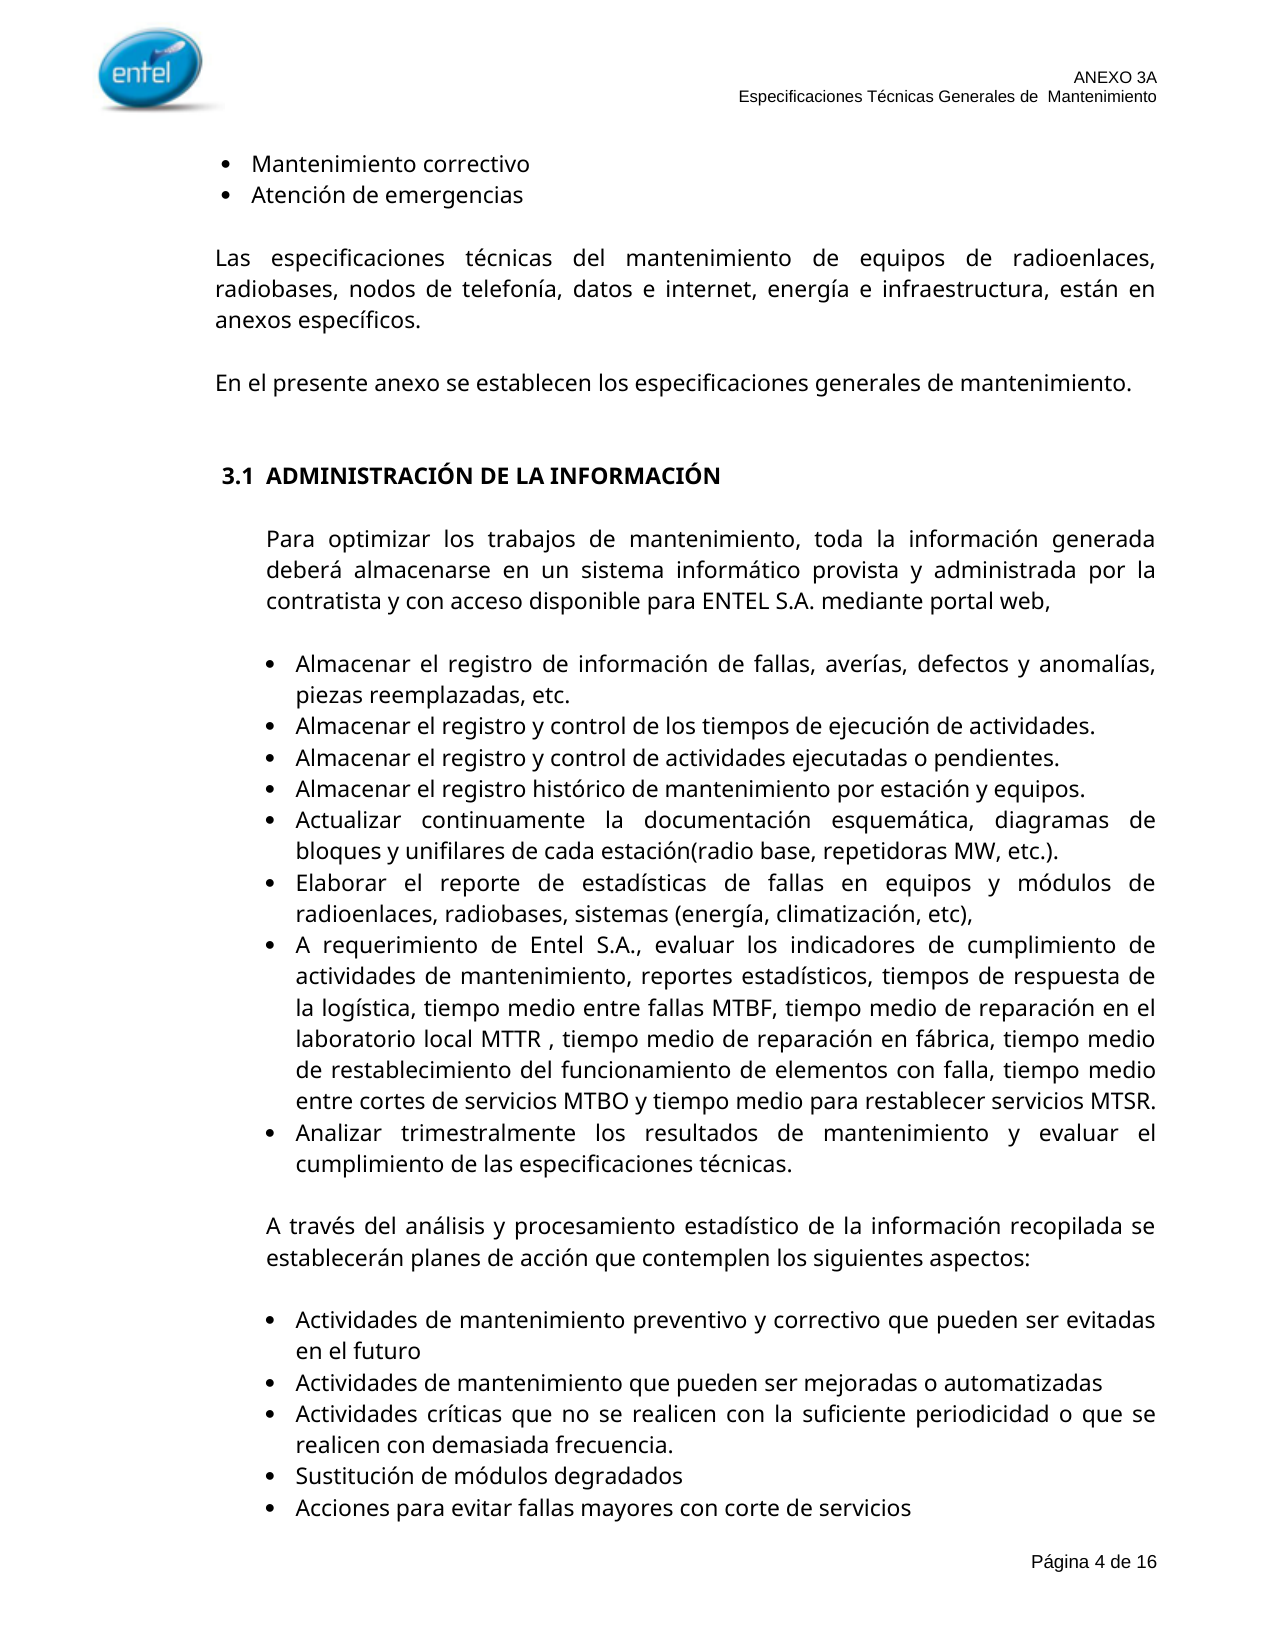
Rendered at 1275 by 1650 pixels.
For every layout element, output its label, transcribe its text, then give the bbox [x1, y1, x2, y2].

text A través del análisis y procesamiento estadístico de la información recopilada se establecerán planes de acción que contemplen los siguientes aspectos: [266, 1210, 1157, 1273]
list Almacenar el registro y control de los tiempos de ejecución de actividades. [266, 710, 1157, 741]
list Almacenar el registro histórico de mantenimiento por estación y equipos. [266, 773, 1157, 804]
picture [82, 21, 225, 119]
list A requerimiento de Entel S.A., evaluar los indicadores de cumplimiento de actividades de mantenimiento, reportes estadísticos, tiempos de respuesta de la logística, tiempo medio entre fallas MTBF, tiempo medio de reparación en el laboratorio local MTTR , tiempo medio de reparación en fábrica, tiempo medio de restablecimiento del funcionamiento de elementos con falla, tiempo medio entre cortes de servicios MTBO y tiempo medio para restablecer servicios MTSR. [266, 929, 1157, 1116]
list Atención de emergencias [222, 179, 1157, 210]
text Las especificaciones técnicas del mantenimiento de equipos de radioenlaces, radiobases, nodos de telefonía, datos e internet, energía e infraestructura, están en anexos específicos. [215, 241, 1157, 335]
list Sustitución de módulos degradados [266, 1460, 1157, 1491]
list Actividades de mantenimiento que pueden ser mejoradas o automatizadas [266, 1366, 1157, 1398]
list Elaborar el reporte de estadísticas de fallas en equipos y módulos de radioenlaces, radiobases, sistemas (energía, climatización, etc), [266, 866, 1157, 929]
list Almacenar el registro y control de actividades ejecutadas o pendientes. [266, 741, 1157, 773]
list Almacenar el registro de información de fallas, averías, defectos y anomalías, piezas reemplazadas, etc. [266, 648, 1157, 710]
list Actividades de mantenimiento preventivo y correctivo que pueden ser evitadas en el futuro [266, 1304, 1157, 1366]
text Para optimizar los trabajos de mantenimiento, toda la información generada deberá almacenarse en un sistema informático provista y administrada por la contratista y con acceso disponible para ENTEL S.A. mediante portal web, [266, 523, 1157, 616]
subtitle Administración de la información [222, 460, 1157, 491]
list Actividades críticas que no se realicen con la suficiente periodicidad o que se realicen con demasiada frecuencia. [266, 1398, 1157, 1460]
text En el presente anexo se establecen los especificaciones generales de mantenimiento. [215, 366, 1157, 398]
list Actualizar continuamente la documentación esquemática, diagramas de bloques y unifilares de cada estación(radio base, repetidoras MW, etc.). [266, 804, 1157, 866]
list Analizar trimestralmente los resultados de mantenimiento y evaluar el cumplimiento de las especificaciones técnicas. [266, 1116, 1157, 1179]
list Mantenimiento correctivo [222, 148, 1157, 179]
list Acciones para evitar fallas mayores con corte de servicios [266, 1491, 1157, 1523]
